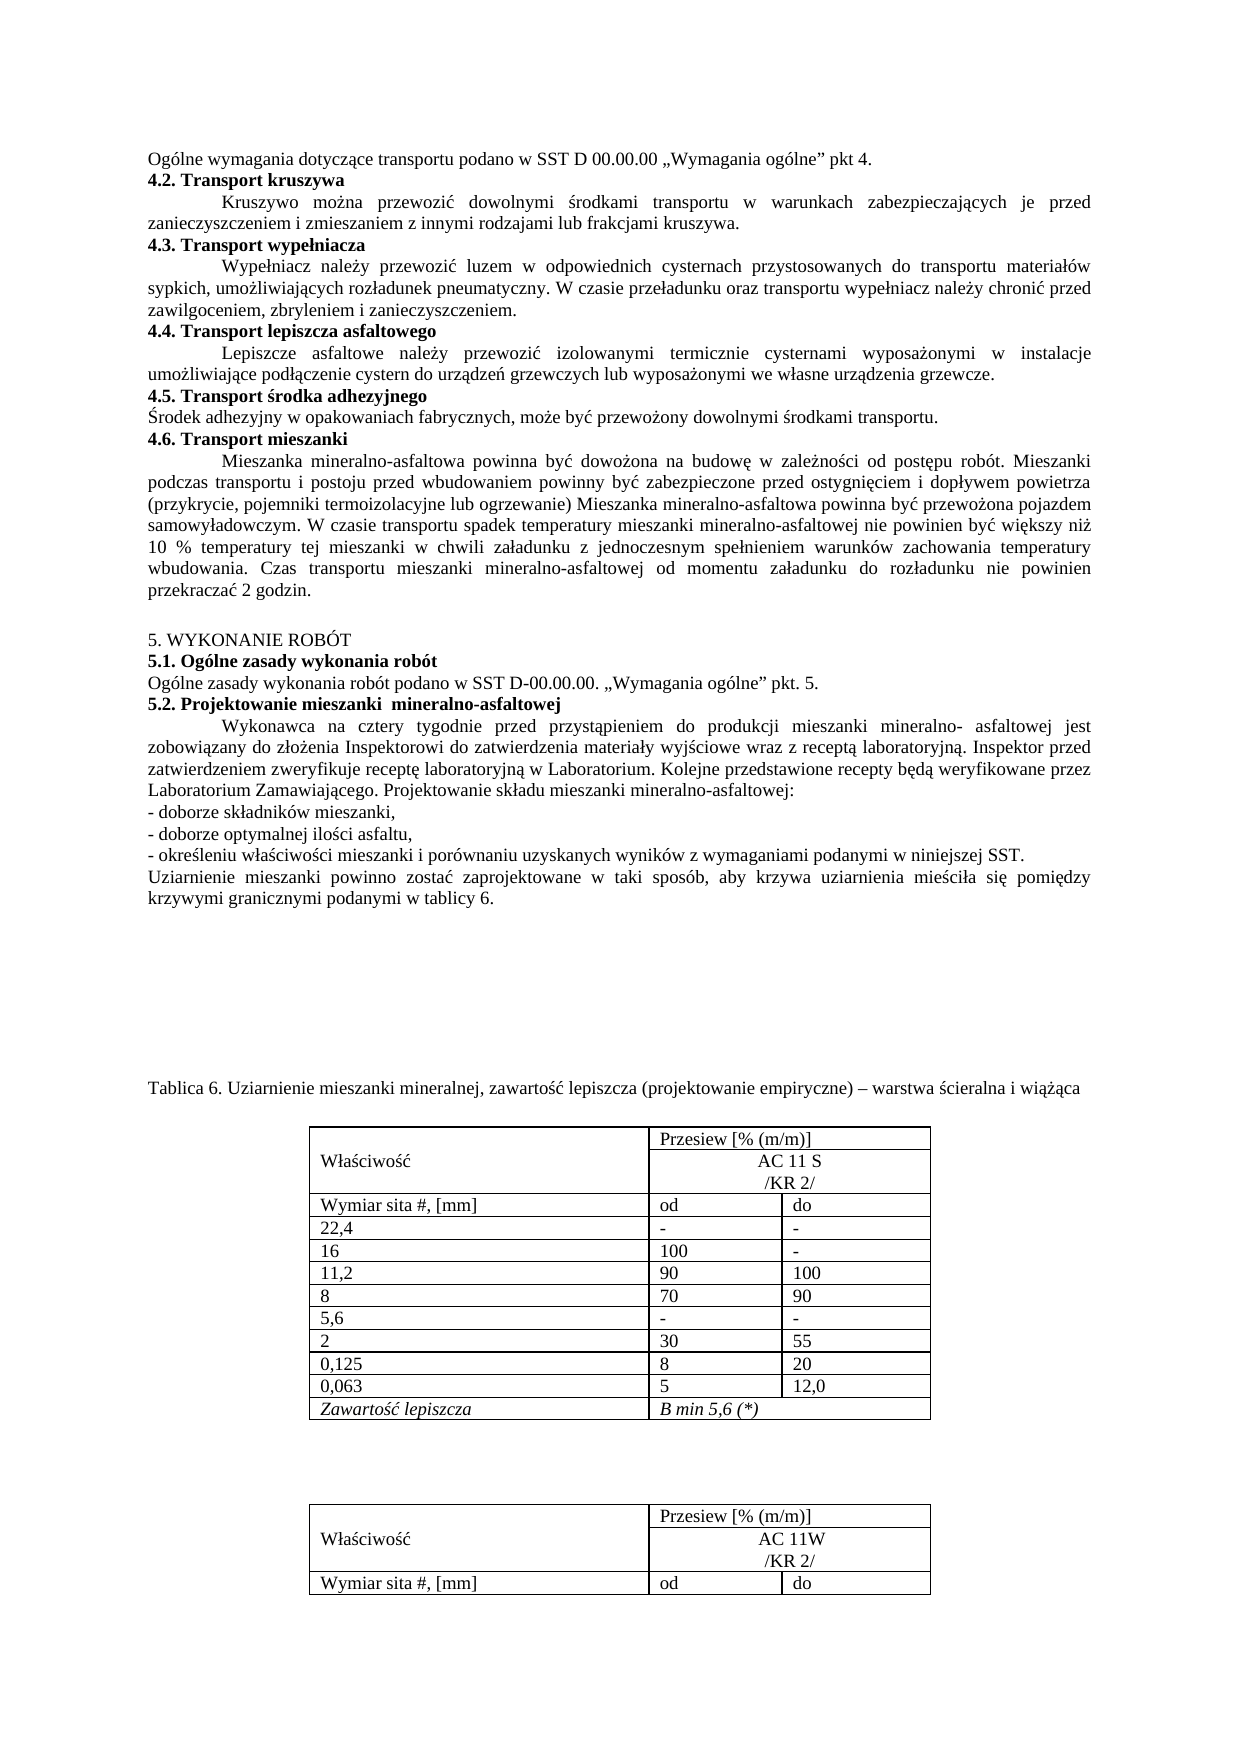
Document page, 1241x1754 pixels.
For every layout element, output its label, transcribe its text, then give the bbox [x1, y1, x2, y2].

text 4.4. Transport lepiszcza asfaltowego [148, 320, 1093, 342]
table_cell 11,2 [310, 1262, 648, 1284]
table_cell od [650, 1194, 781, 1216]
text 5.2. Projektowanie mieszanki mineralno-asfaltowej [148, 693, 1093, 715]
table_cell AC 11 S /KR 2/ [650, 1150, 930, 1193]
table_cell 20 [783, 1353, 930, 1374]
table_cell AC 11W /KR 2/ [650, 1528, 930, 1571]
table_cell 90 [650, 1262, 781, 1284]
table_cell Zawartość lepiszcza [310, 1398, 648, 1419]
table_cell B min 5,6 (*) [650, 1398, 930, 1419]
table_cell - [650, 1307, 781, 1329]
table_cell od [650, 1572, 781, 1594]
text Ogólne wymagania dotyczące transportu podano w SST D 00.00.00 „Wymagania ogólne” pkt 4. [148, 148, 1093, 169]
table_header Przesiew [% (m/m)] [650, 1128, 930, 1149]
text Wypełniacz należy przewozić luzem w odpowiednich cysternach przystosowanych do transportu materiałów sypkich, umożliwiających rozładunek pneumatyczny. W czasie przeładunku oraz transportu wypełniacz należy chronić przed zawilgoceniem, zbryleniem i zanieczyszczeniem. [148, 255, 1093, 320]
table_header Właściwość [310, 1128, 648, 1193]
table_cell - [783, 1217, 930, 1238]
table_cell 30 [650, 1330, 781, 1351]
text - doborze składników mieszanki, [148, 801, 1093, 822]
table_cell 22,4 [310, 1217, 648, 1238]
table_cell 8 [310, 1285, 648, 1306]
text Uziarnienie mieszanki powinno zostać zaprojektowane w taki sposób, aby krzywa uziarnienia mieściła się pomiędzy krzywymi granicznymi podanymi w tablicy 6. [148, 866, 1093, 909]
table_header Właściwość [310, 1505, 648, 1571]
text Tablica 6. Uziarnienie mieszanki mineralnej, zawartość lepiszcza (projektowanie empiryczne) – warstwa ścieralna i wiążąca [148, 1077, 1093, 1098]
table_cell 0,063 [310, 1375, 648, 1397]
table_cell Wymiar sita #, [mm] [310, 1194, 648, 1216]
table_cell 100 [783, 1262, 930, 1284]
text Ogólne zasady wykonania robót podano w SST D-00.00.00. „Wymagania ogólne” pkt. 5. [148, 672, 1093, 693]
table_cell 2 [310, 1330, 648, 1351]
table_cell 12,0 [783, 1375, 930, 1397]
table_cell do [783, 1572, 930, 1594]
table_cell 5,6 [310, 1307, 648, 1329]
text Mieszanka mineralno-asfaltowa powinna być dowożona na budowę w zależności od postępu robót. Mieszanki podczas transportu i postoju przed wbudowaniem powinny być zabezpieczone przed ostygnięciem i dopływem powietrza (przykrycie, pojemniki termoizolacyjne lub ogrzewanie) Mieszanka mineralno-asfaltowa powinna być przewożona pojazdem samowyładowczym. W czasie transportu spadek temperatury mieszanki mineralno-asfaltowej nie powinien być większy niż 10 % temperatury tej mieszanki w chwili załadunku z jednoczesnym spełnieniem warunków zachowania temperatury wbudowania. Czas transportu mieszanki mineralno-asfaltowej od momentu załadunku do rozładunku nie powinien przekraczać 2 godzin. [148, 449, 1093, 600]
table_cell 16 [310, 1240, 648, 1261]
text 4.3. Transport wypełniacza [148, 234, 1093, 255]
table_cell 90 [783, 1285, 930, 1306]
text Środek adhezyjny w opakowaniach fabrycznych, może być przewożony dowolnymi środkami transportu. [148, 406, 1093, 428]
text 4.5. Transport środka adhezyjnego [148, 385, 1093, 406]
table_cell 5 [650, 1375, 781, 1397]
table_cell - [650, 1217, 781, 1238]
text - doborze optymalnej ilości asfaltu, [148, 822, 1093, 844]
table_cell 8 [650, 1353, 781, 1374]
text Lepiszcze asfaltowe należy przewozić izolowanymi termicznie cysternami wyposażonymi w instalacje umożliwiające podłączenie cystern do urządzeń grzewczych lub wyposażonymi we własne urządzenia grzewcze. [148, 342, 1093, 385]
text 5. WYKONANIE ROBÓT [148, 628, 1093, 650]
text 5.1. Ogólne zasady wykonania robót [148, 650, 1093, 672]
table_cell 100 [650, 1240, 781, 1261]
text Kruszywo można przewozić dowolnymi środkami transportu w warunkach zabezpieczających je przed zanieczyszczeniem i zmieszaniem z innymi rodzajami lub frakcjami kruszywa. [148, 191, 1093, 234]
table_cell 55 [783, 1330, 930, 1351]
text - określeniu właściwości mieszanki i porównaniu uzyskanych wyników z wymaganiami podanymi w niniejszej SST. [148, 844, 1093, 866]
table_cell 70 [650, 1285, 781, 1306]
table_cell 0,125 [310, 1353, 648, 1374]
table_cell - [783, 1240, 930, 1261]
text Wykonawca na cztery tygodnie przed przystąpieniem do produkcji mieszanki mineralno- asfaltowej jest zobowiązany do złożenia Inspektorowi do zatwierdzenia materiały wyjściowe wraz z receptą laboratoryjną. Inspektor przed zatwierdzeniem zweryfikuje receptę laboratoryjną w Laboratorium. Kolejne przedstawione recepty będą weryfikowane przez Laboratorium Zamawiającego. Projektowanie składu mieszanki mineralno-asfaltowej: [148, 715, 1093, 801]
table_cell Wymiar sita #, [mm] [310, 1572, 648, 1594]
table_header Przesiew [% (m/m)] [650, 1505, 930, 1527]
table_cell do [783, 1194, 930, 1216]
table_cell - [783, 1307, 930, 1329]
text 4.6. Transport mieszanki [148, 428, 1093, 449]
text 4.2. Transport kruszywa [148, 169, 1093, 191]
